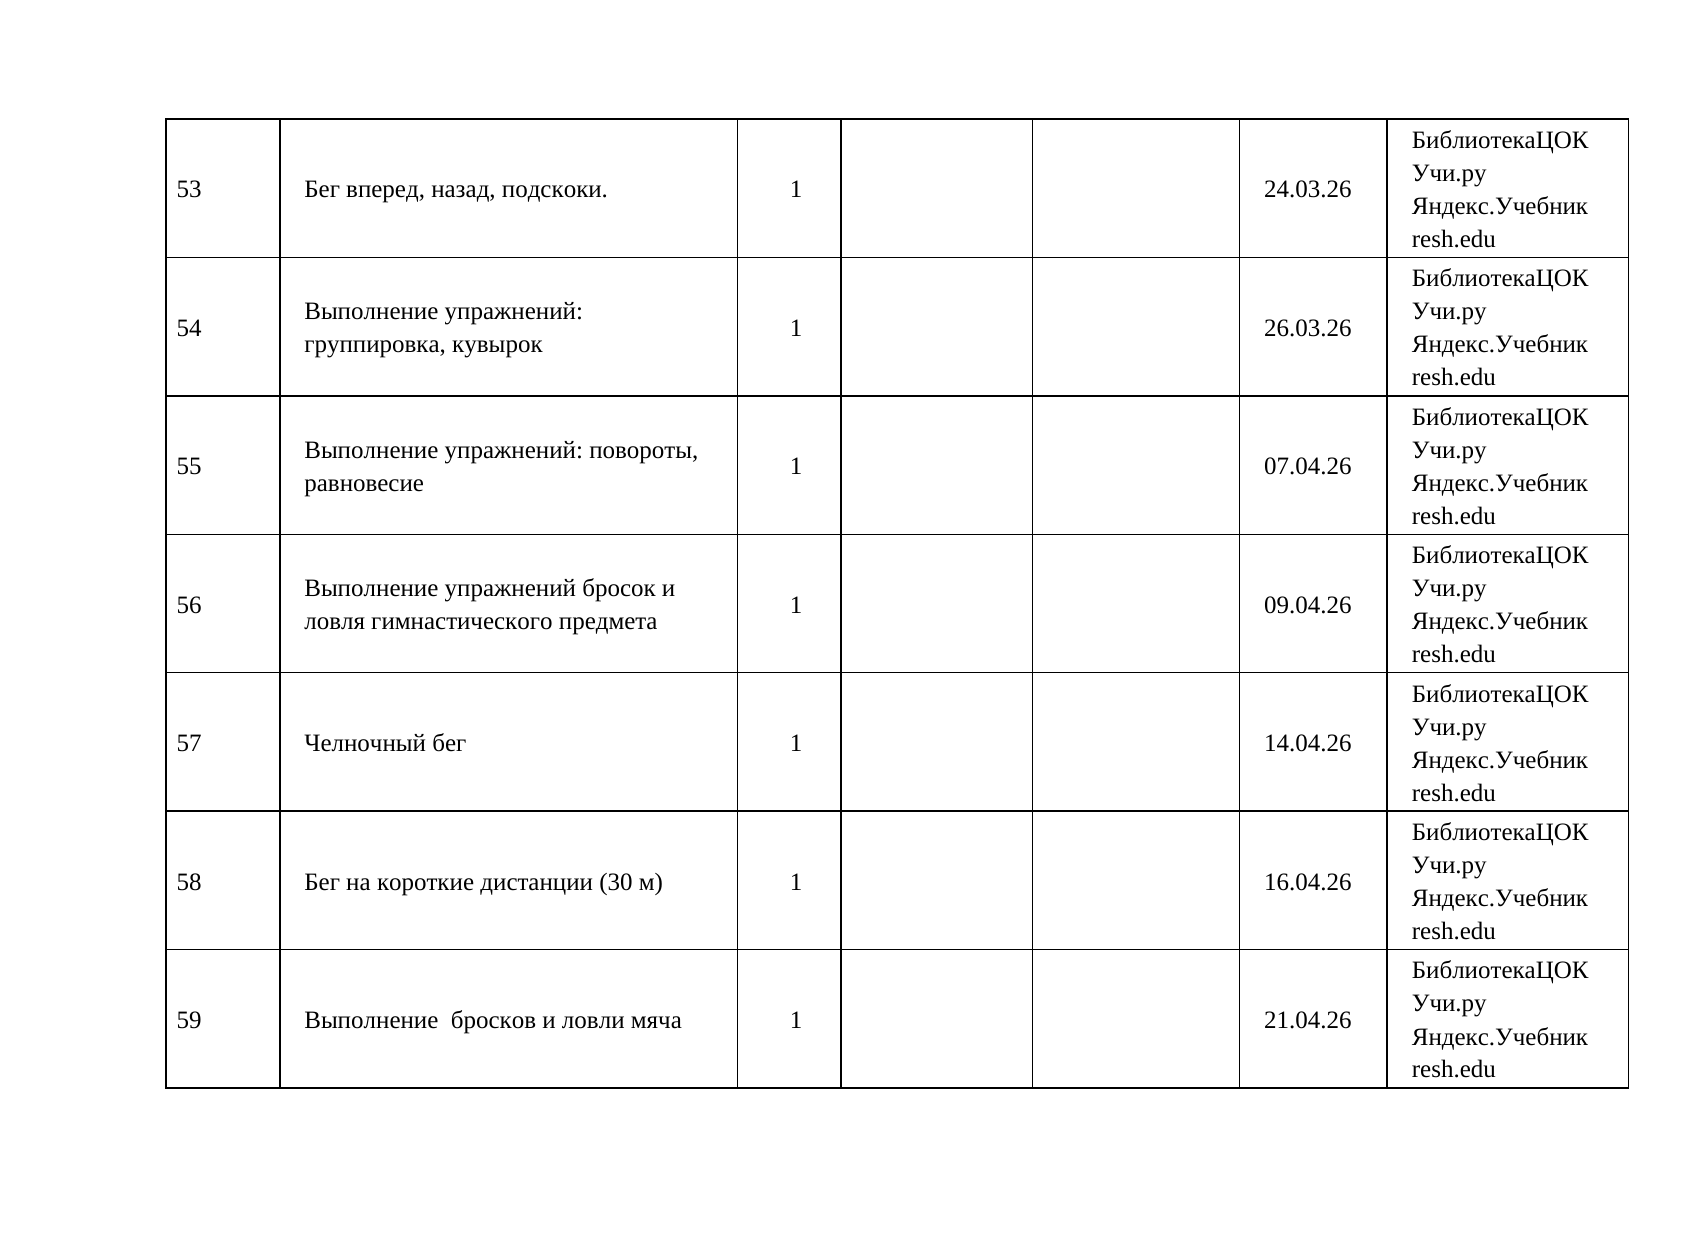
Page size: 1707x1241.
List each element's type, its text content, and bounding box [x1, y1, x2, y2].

table_cell 54 [167, 258, 279, 395]
table_cell 21.04.26 [1240, 950, 1386, 1087]
table_cell [1033, 812, 1239, 949]
table_cell [1033, 673, 1239, 810]
table_cell [1033, 397, 1239, 533]
table_cell 1 [738, 673, 840, 810]
table_cell 1 [738, 950, 840, 1087]
table_cell 07.04.26 [1240, 397, 1386, 533]
table_cell 16.04.26 [1240, 812, 1386, 949]
table_cell БиблиотекаЦОК Учи.ру Яндекс.Учебник resh.edu [1388, 535, 1628, 672]
table_cell 1 [738, 535, 840, 672]
table_cell 55 [167, 397, 279, 533]
table_cell Челночный бег [281, 673, 737, 810]
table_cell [1388, 950, 1628, 1087]
table_cell 26.03.26 [1240, 258, 1386, 395]
table_cell Выполнение упражнений: повороты, равновесие [281, 397, 737, 533]
table_cell [842, 950, 1032, 1087]
table_cell Выполнение бросков и ловли мяча [281, 950, 737, 1087]
table_cell 57 [167, 673, 279, 810]
table_cell 1 [738, 258, 840, 395]
table_cell [1033, 535, 1239, 672]
table_cell [1033, 120, 1239, 257]
table_cell [842, 535, 1032, 672]
table_cell [842, 812, 1032, 949]
table_cell 1 [738, 397, 840, 533]
table_cell Бег вперед, назад, подскоки. [281, 120, 737, 257]
table_cell [842, 673, 1032, 810]
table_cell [1388, 258, 1628, 395]
table_cell БиблиотекаЦОК Учи.ру Яндекс.Учебник resh.edu [1388, 397, 1628, 533]
table_cell 24.03.26 [1240, 120, 1386, 257]
table_cell [842, 397, 1032, 533]
table_cell 14.04.26 [1240, 673, 1386, 810]
table_cell 56 [167, 535, 279, 672]
table_cell [842, 258, 1032, 395]
table_cell [1033, 258, 1239, 395]
table_cell БиблиотекаЦОК Учи.ру Яндекс.Учебник resh.edu [1388, 673, 1628, 810]
table_cell 58 [167, 812, 279, 949]
table_cell 09.04.26 [1240, 535, 1386, 672]
table_cell Выполнение упражнений: группировка, кувырок [281, 258, 737, 395]
table_cell Бег на короткие дистанции (30 м) [281, 812, 737, 949]
table_cell 59 [167, 950, 279, 1087]
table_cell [1388, 120, 1628, 257]
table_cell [1388, 812, 1628, 949]
table_cell 1 [738, 812, 840, 949]
table_cell Выполнение упражнений бросок и ловля гимнастического предмета [281, 535, 737, 672]
table_cell [842, 120, 1032, 257]
table_cell 53 [167, 120, 279, 257]
table_cell [1033, 950, 1239, 1087]
table_cell 1 [738, 120, 840, 257]
